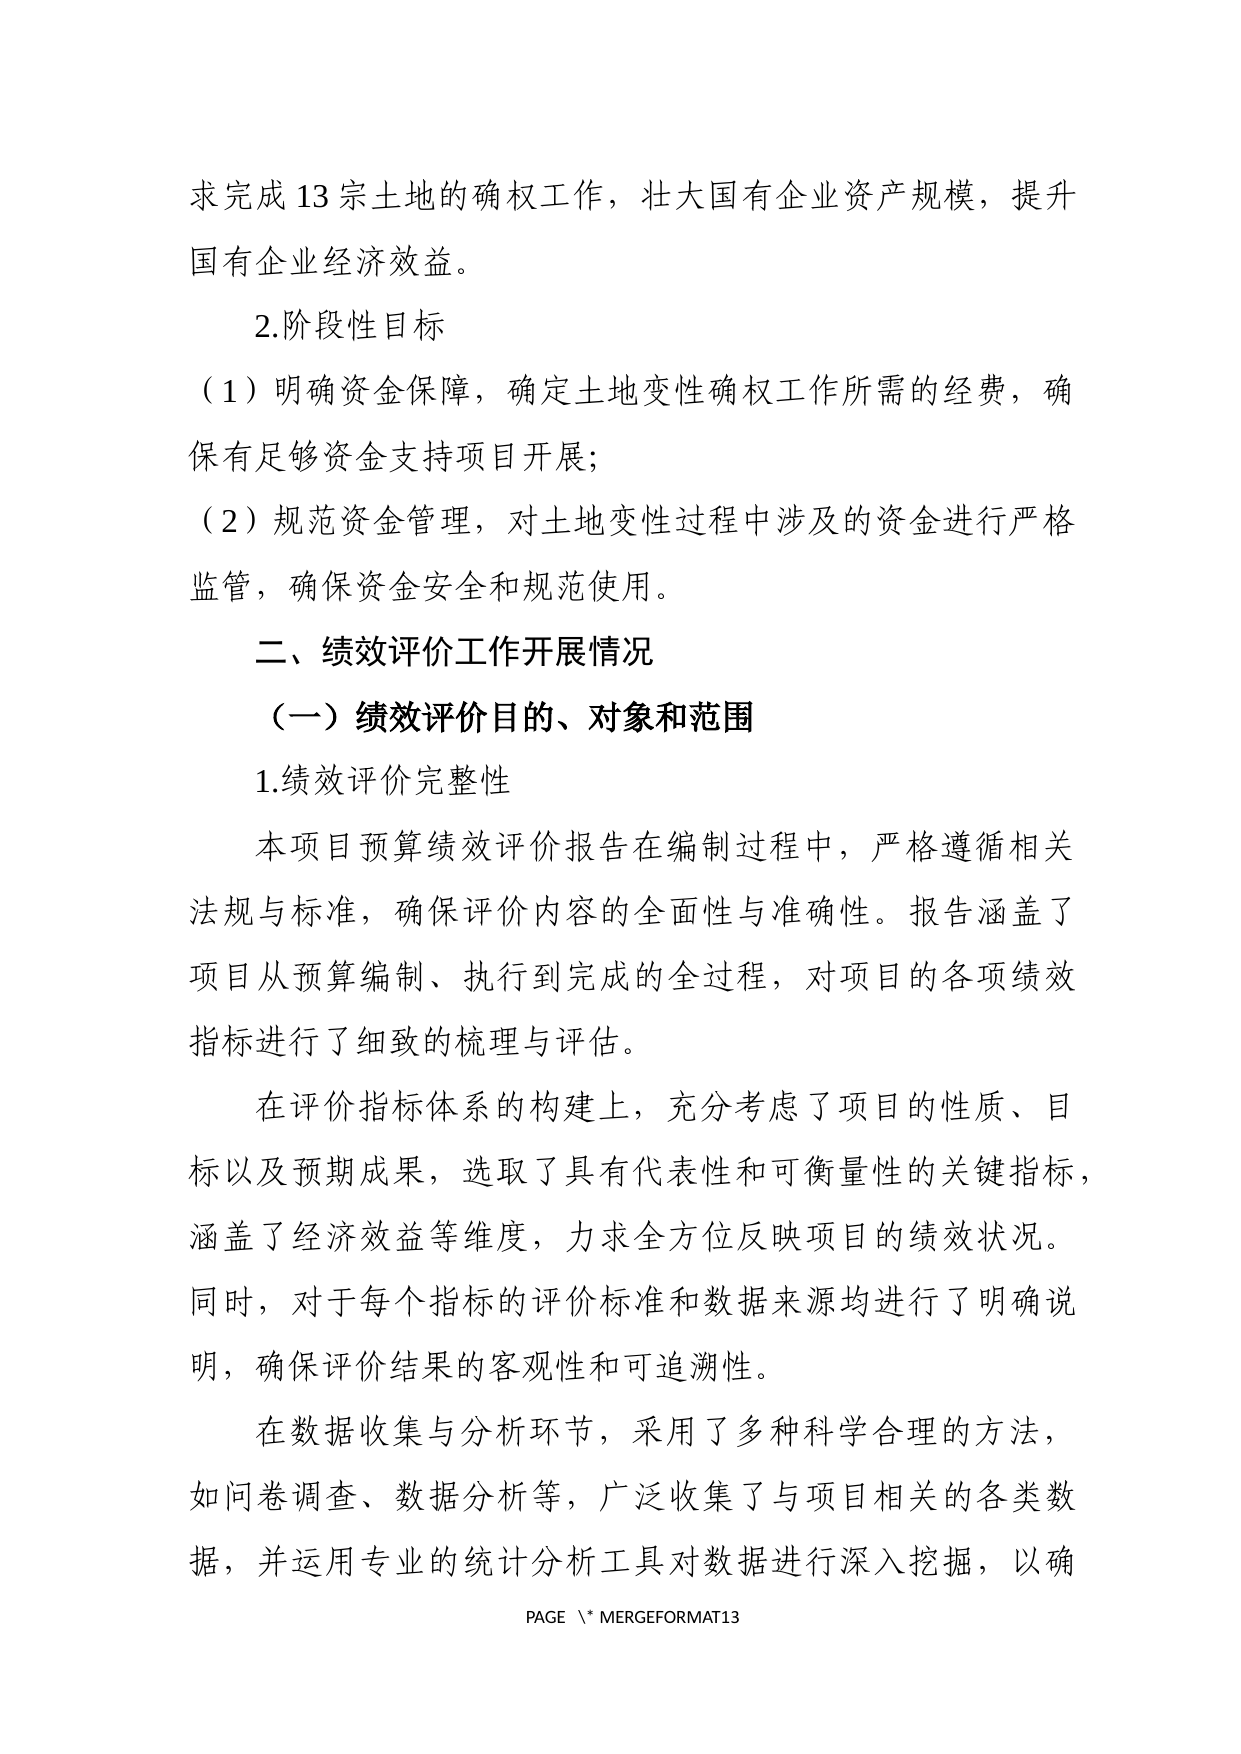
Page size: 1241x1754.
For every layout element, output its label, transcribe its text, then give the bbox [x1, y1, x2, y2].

title 1.绩效评价完整性 [187, 747, 1078, 812]
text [187, 1397, 1078, 1592]
text （一）绩效评价目的、对象和范围 [187, 682, 1078, 747]
list 2.阶段性目标 [187, 292, 1078, 357]
text 在评价指标体系的构建上，充分考虑了项目的性质、目标以及预期成果，选取了具有代表性和可衡量性的关键指标，涵盖了经济效益等维度，力求全方位反映项目的绩效状况。同时，对于每个指标的评价标准和数据来源均进行了明确说明，确保评价结果的客观性和可追溯性。 [187, 1072, 1078, 1397]
text 本项目预算绩效评价报告在编制过程中，严格遵循相关法规与标准，确保评价内容的全面性与准确性。报告涵盖了项目从预算编制、执行到完成的全过程，对项目的各项绩效指标进行了细致的梳理与评估。 [187, 812, 1078, 1072]
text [187, 162, 1078, 292]
text 二、绩效评价工作开展情况 [187, 617, 1078, 682]
list （2）规范资金管理，对土地变性过程中涉及的资金进行严格监管，确保资金安全和规范使用。 [187, 487, 1078, 617]
list （1）明确资金保障，确定土地变性确权工作所需的经费，确保有足够资金支持项目开展； [187, 357, 1078, 487]
